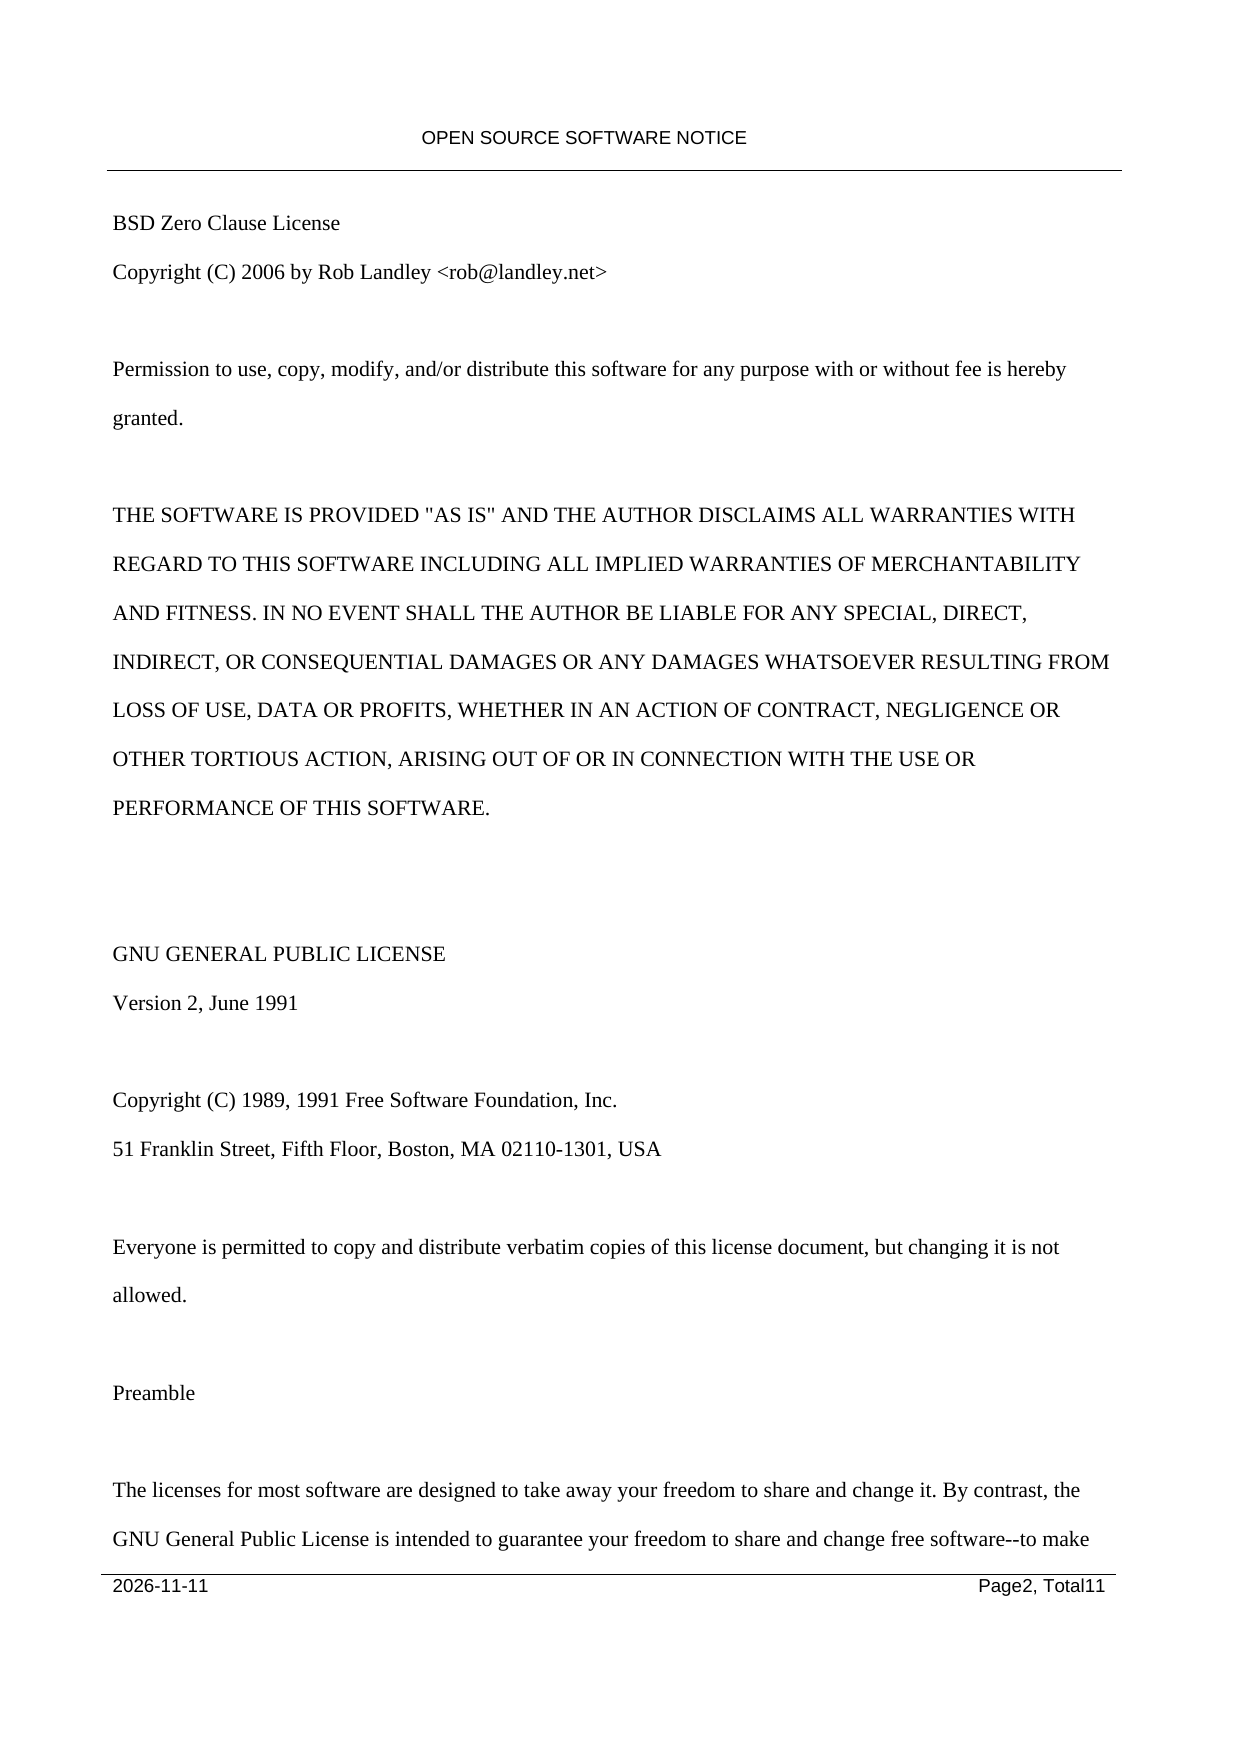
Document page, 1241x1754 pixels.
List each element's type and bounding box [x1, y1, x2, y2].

text [112, 206, 1128, 1555]
